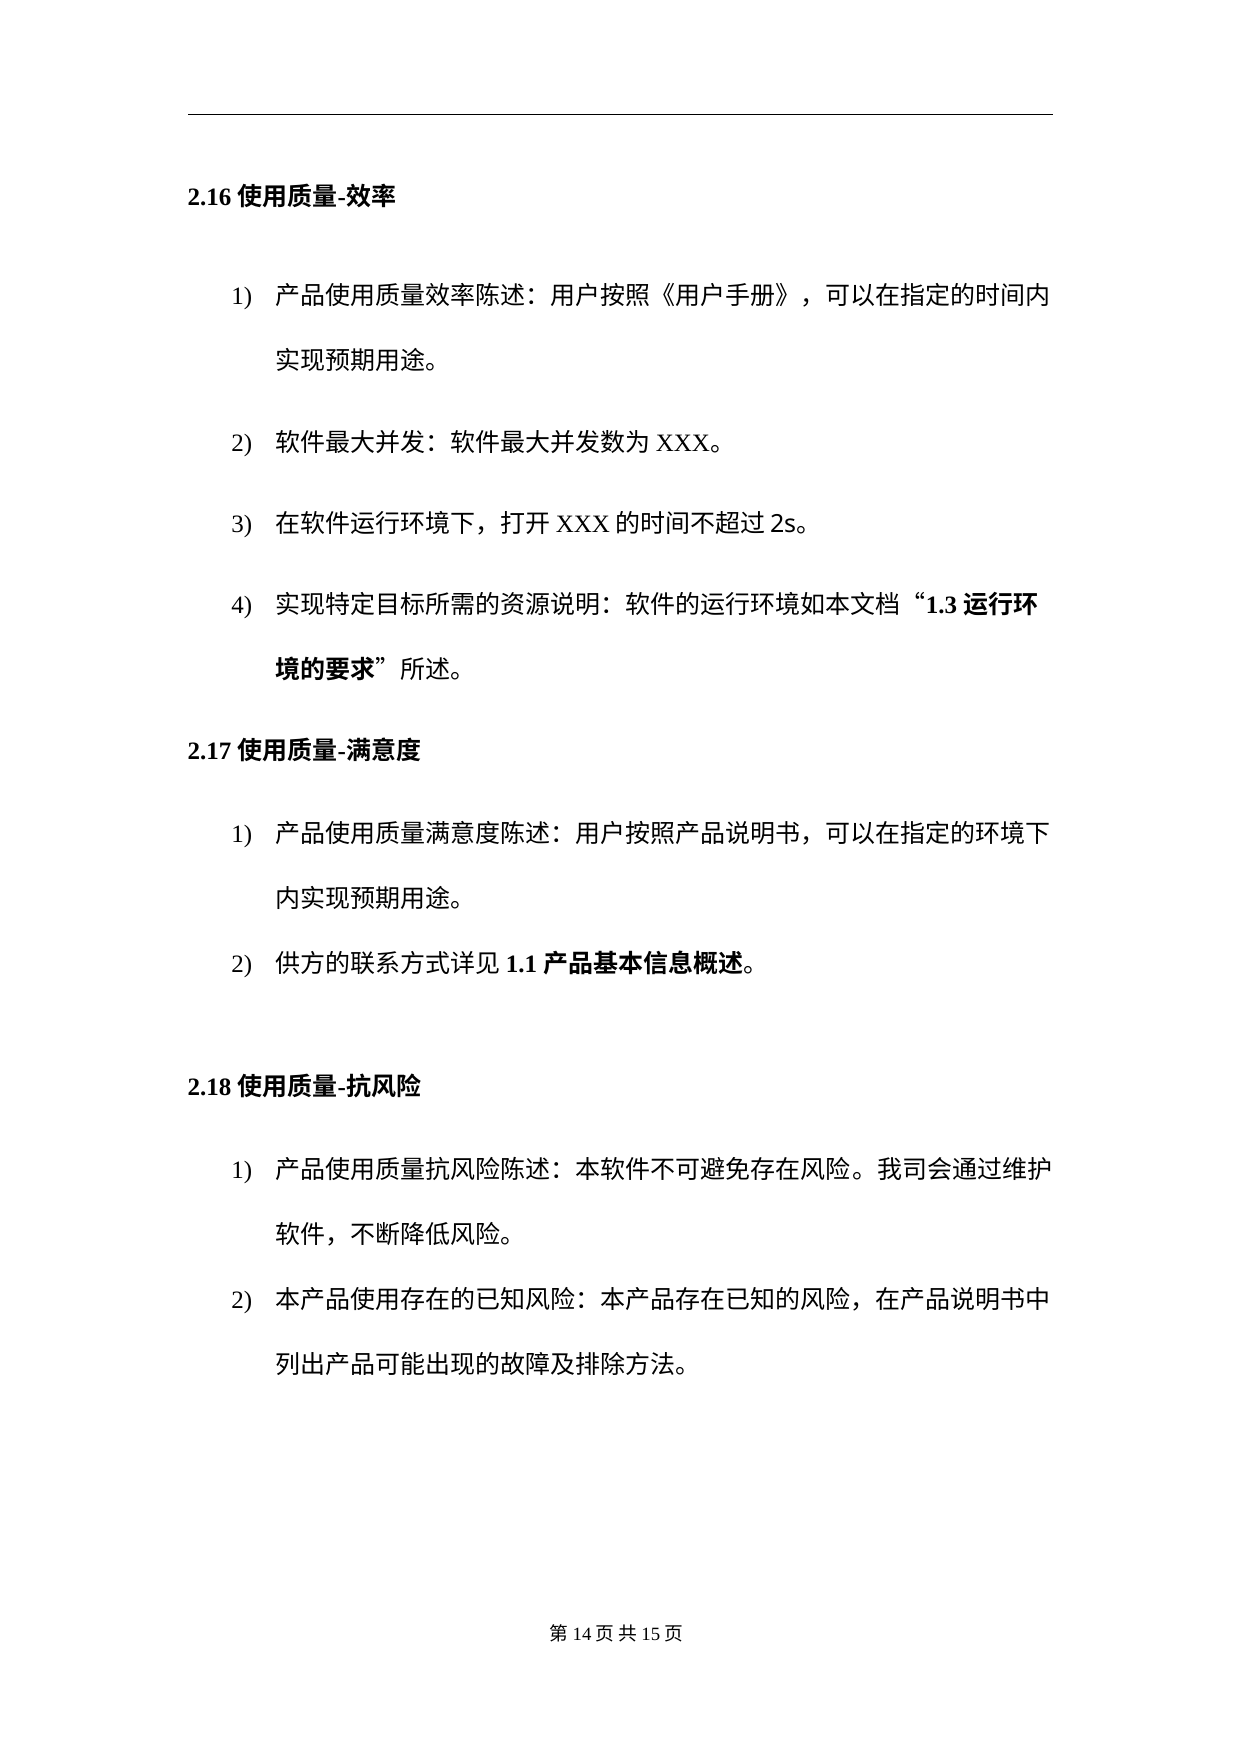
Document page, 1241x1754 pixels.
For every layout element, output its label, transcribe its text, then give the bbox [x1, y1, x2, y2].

subtitle 2.17 使用质量-满意度 [187, 716, 1053, 781]
list 产品使用质量抗风险陈述：本软件不可避免存在风险。我司会通过维护软件，不断降低风险。 [231, 1135, 1053, 1265]
list 产品使用质量满意度陈述：用户按照产品说明书，可以在指定的环境下内实现预期用途。 [231, 799, 1053, 929]
list 供方的联系方式详见1.1 产品基本信息概述。 [231, 929, 1053, 994]
list 在软件运行环境下，打开XXX的时间不超过2s。 [231, 489, 1053, 554]
subtitle 2.18 使用质量-抗风险 [187, 1052, 1053, 1117]
list 软件最大并发：软件最大并发数为XXX。 [231, 408, 1053, 473]
list 本产品使用存在的已知风险：本产品存在已知的风险，在产品说明书中列出产品可能出现的故障及排除方法。 [231, 1265, 1053, 1395]
list 产品使用质量效率陈述：用户按照《用户手册》，可以在指定的时间内实现预期用途。 [231, 261, 1053, 391]
list 实现特定目标所需的资源说明：软件的运行环境如本文档“1.3 运行环境的要求”所述。 [231, 570, 1053, 700]
subtitle 2.16 使用质量-效率 [187, 162, 1053, 227]
